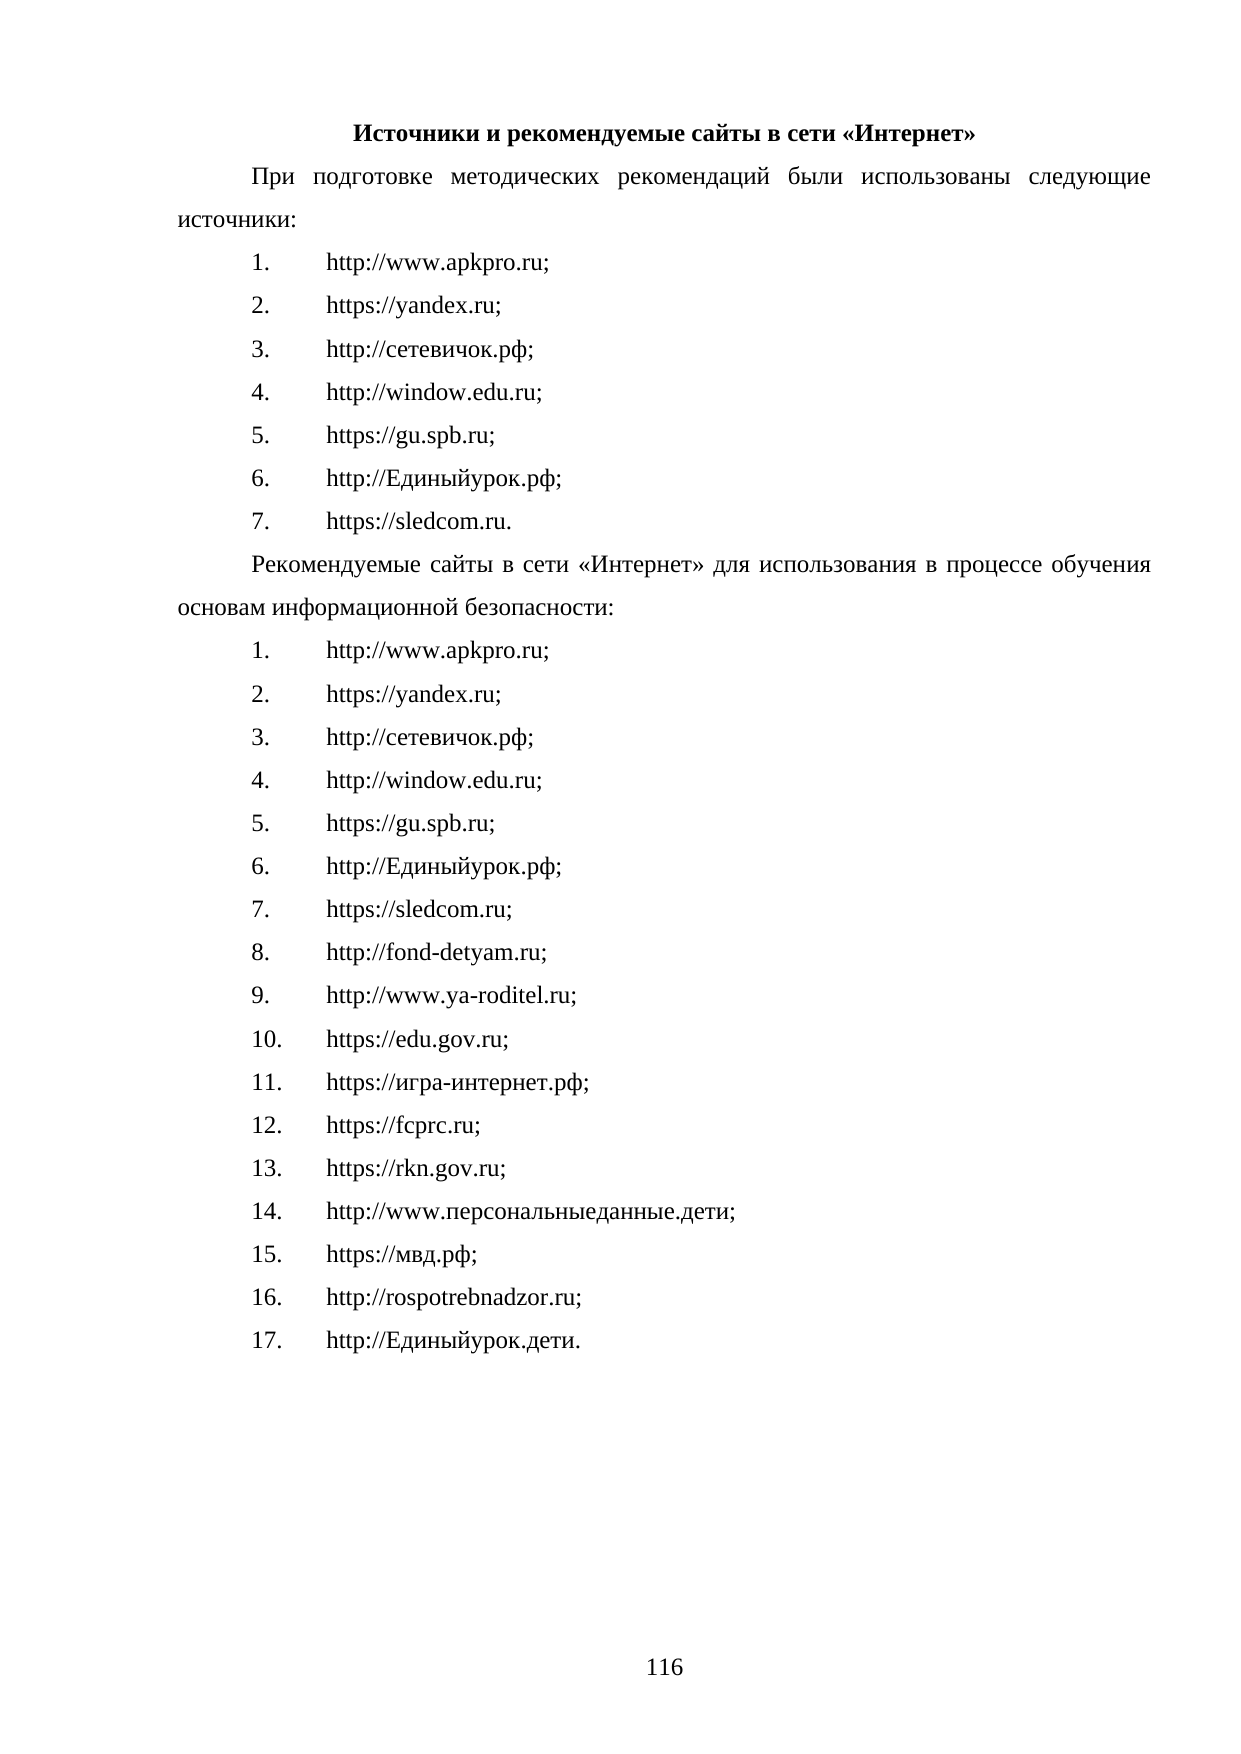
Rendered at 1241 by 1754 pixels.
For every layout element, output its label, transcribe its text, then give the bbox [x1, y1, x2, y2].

list https://sledcom.ru; [251, 894, 1152, 923]
list https://мвд.рф; [251, 1239, 1152, 1268]
list http://Единыйурок.рф; [251, 851, 1152, 880]
list http://fond-detyam.ru; [251, 937, 1152, 966]
list http://rospotrebnadzor.ru; [251, 1282, 1152, 1311]
list http://сетевичок.рф; [251, 334, 1152, 362]
text При подготовке методических рекомендаций были использованы следующие источники: [177, 161, 1152, 233]
list https://игра-интернет.рф; [251, 1067, 1152, 1096]
list https://edu.gov.ru; [251, 1024, 1152, 1052]
list https://gu.spb.ru; [251, 420, 1152, 449]
list http://www.ya-roditel.ru; [251, 981, 1152, 1009]
text Рекомендуемые сайты в сети «Интернет» для использования в процессе обучения основам информационной безопасности: [177, 549, 1152, 621]
list https://sledcom.ru. [251, 506, 1152, 535]
list http://window.edu.ru; [251, 765, 1152, 794]
text Источники и рекомендуемые сайты в сети «Интернет» [177, 118, 1152, 147]
list http://window.edu.ru; [251, 377, 1152, 406]
list https://gu.spb.ru; [251, 808, 1152, 837]
list http://www.персональныеданные.дети; [251, 1196, 1152, 1225]
list https://fcprc.ru; [251, 1110, 1152, 1139]
list http://www.apkpro.ru; [251, 247, 1152, 276]
list http://сетевичок.рф; [251, 722, 1152, 751]
list https://yandex.ru; [251, 291, 1152, 319]
list https://yandex.ru; [251, 679, 1152, 707]
list https://rkn.gov.ru; [251, 1153, 1152, 1182]
list http://Единыйурок.рф; [251, 463, 1152, 492]
list http://www.apkpro.ru; [251, 636, 1152, 664]
list http://Единыйурок.дети. [251, 1326, 1152, 1354]
